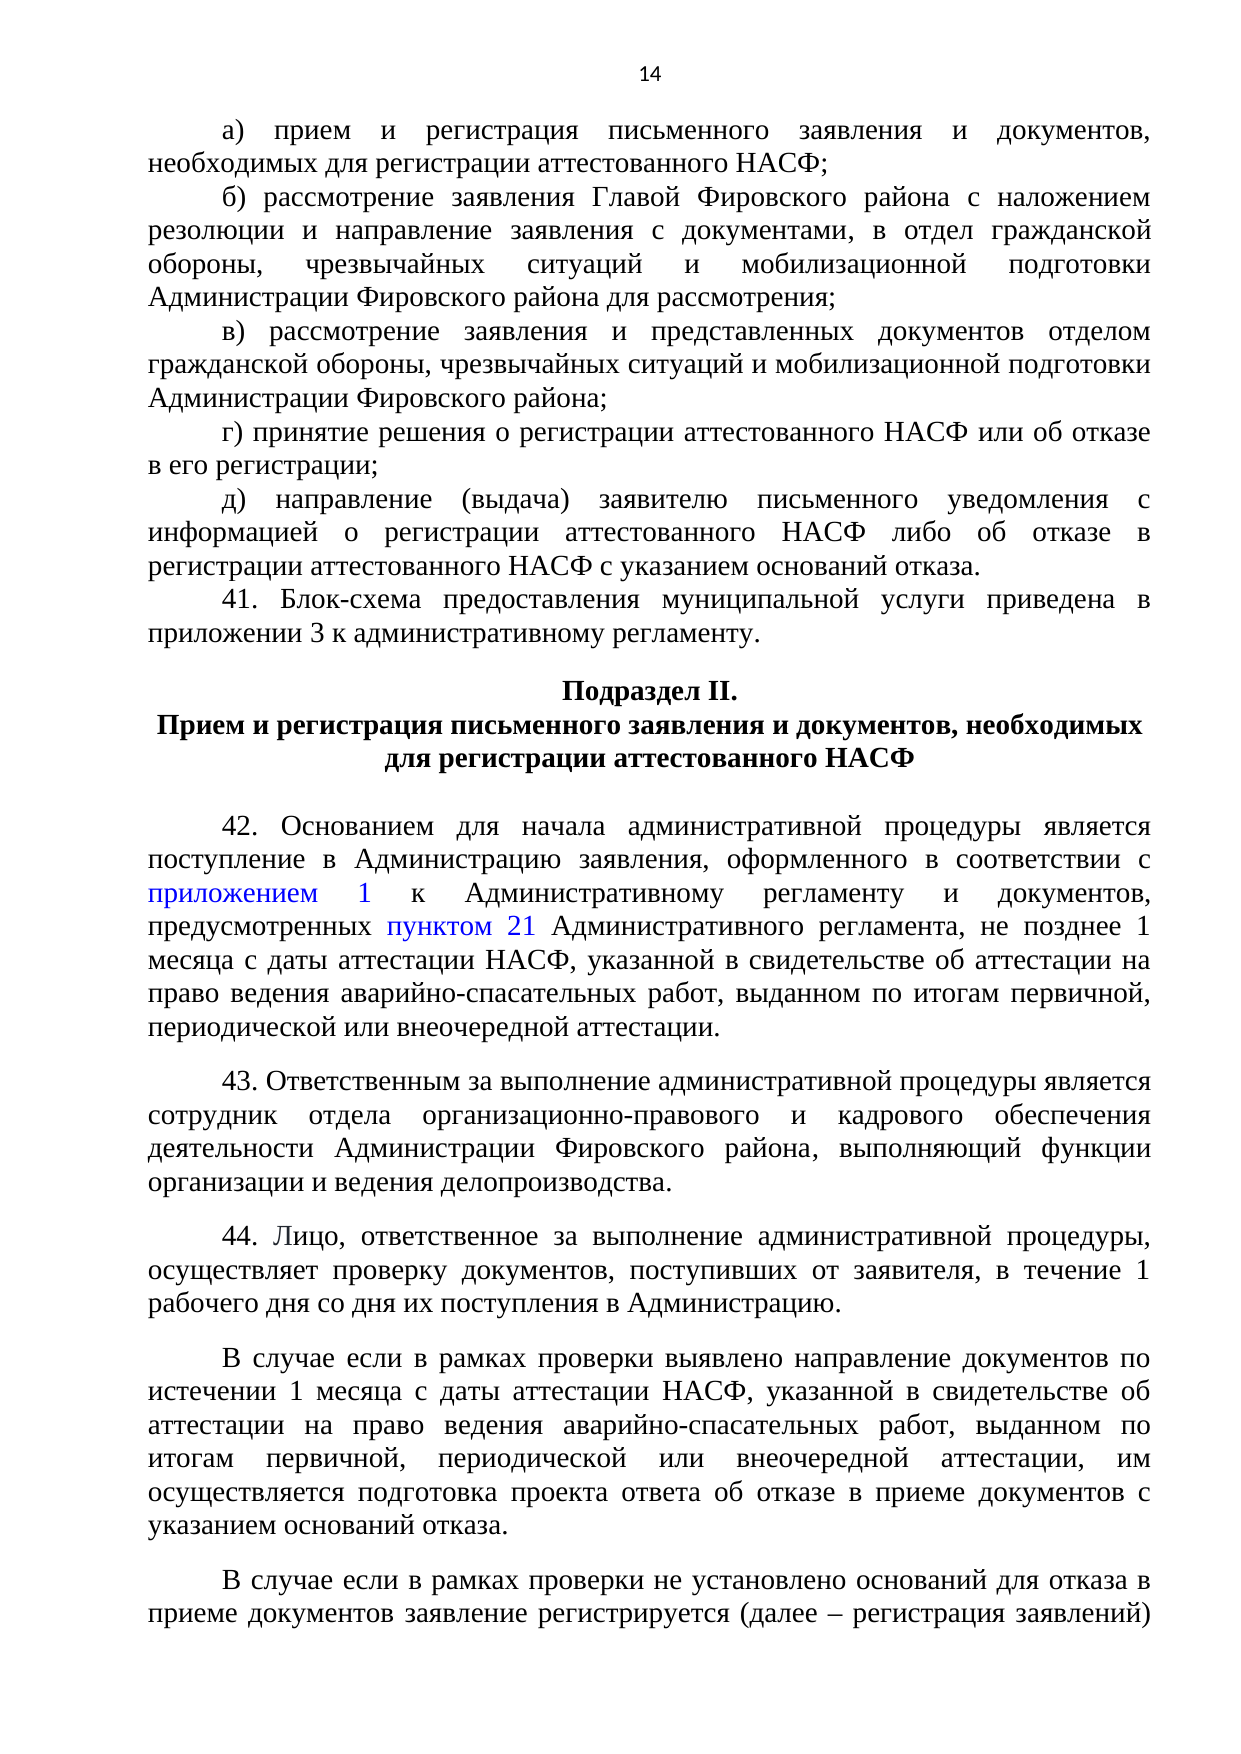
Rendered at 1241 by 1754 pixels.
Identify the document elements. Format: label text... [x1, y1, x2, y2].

text 43. Ответственным за выполнение административной процедуры является сотрудник отдела организационно-правового и кадрового обеспечения деятельности Администрации Фировского района, выполняющий функции организации и ведения делопроизводства. [148, 1063, 1152, 1197]
text 42. Основанием для начала административной процедуры является поступление в Администрацию заявления, оформленного в соответствии с приложением 1 к Административному регламенту и документов, предусмотренных пунктом 21 Административного регламента, не позднее 1 месяца с даты аттестации НАСФ, указанной в свидетельстве об аттестации на право ведения аварийно-спасательных работ, выданном по итогам первичной, периодической или внеочередной аттестации. [148, 808, 1152, 1042]
text б) рассмотрение заявления Главой Фировского района с наложением резолюции и направление заявления с документами, в отдел гражданской обороны, чрезвычайных ситуаций и мобилизационной подготовки Администрации Фировского района для рассмотрения; [148, 179, 1152, 313]
text В случае если в рамках проверки выявлено направление документов по истечении 1 месяца с даты аттестации НАСФ, указанной в свидетельстве об аттестации на право ведения аварийно-спасательных работ, выданном по итогам первичной, периодической или внеочередной аттестации, им осуществляется подготовка проекта ответа об отказе в приеме документов с указанием оснований отказа. [148, 1340, 1152, 1541]
text 44. Лицо, ответственное за выполнение административной процедуры, осуществляет проверку документов, поступивших от заявителя, в течение 1 рабочего дня со дня их поступления в Администрацию. [148, 1218, 1152, 1319]
text г) принятие решения о регистрации аттестованного НАСФ или об отказе в его регистрации; [148, 414, 1152, 481]
text а) прием и регистрация письменного заявления и документов, необходимых для регистрации аттестованного НАСФ; [148, 112, 1152, 179]
text д) направление (выдача) заявителю письменного уведомления с информацией о регистрации аттестованного НАСФ либо об отказе в регистрации аттестованного НАСФ с указанием оснований отказа. [148, 481, 1152, 581]
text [148, 1562, 1152, 1629]
text в) рассмотрение заявления и представленных документов отделом гражданской обороны, чрезвычайных ситуаций и мобилизационной подготовки Администрации Фировского района; [148, 313, 1152, 414]
text Прием и регистрация письменного заявления и документов, необходимых для регистрации аттестованного НАСФ [148, 707, 1152, 774]
text 41. Блок-схема предоставления муниципальной услуги приведена в приложении 3 к административному регламенту. [148, 581, 1152, 648]
text Подраздел II. [148, 673, 1152, 707]
